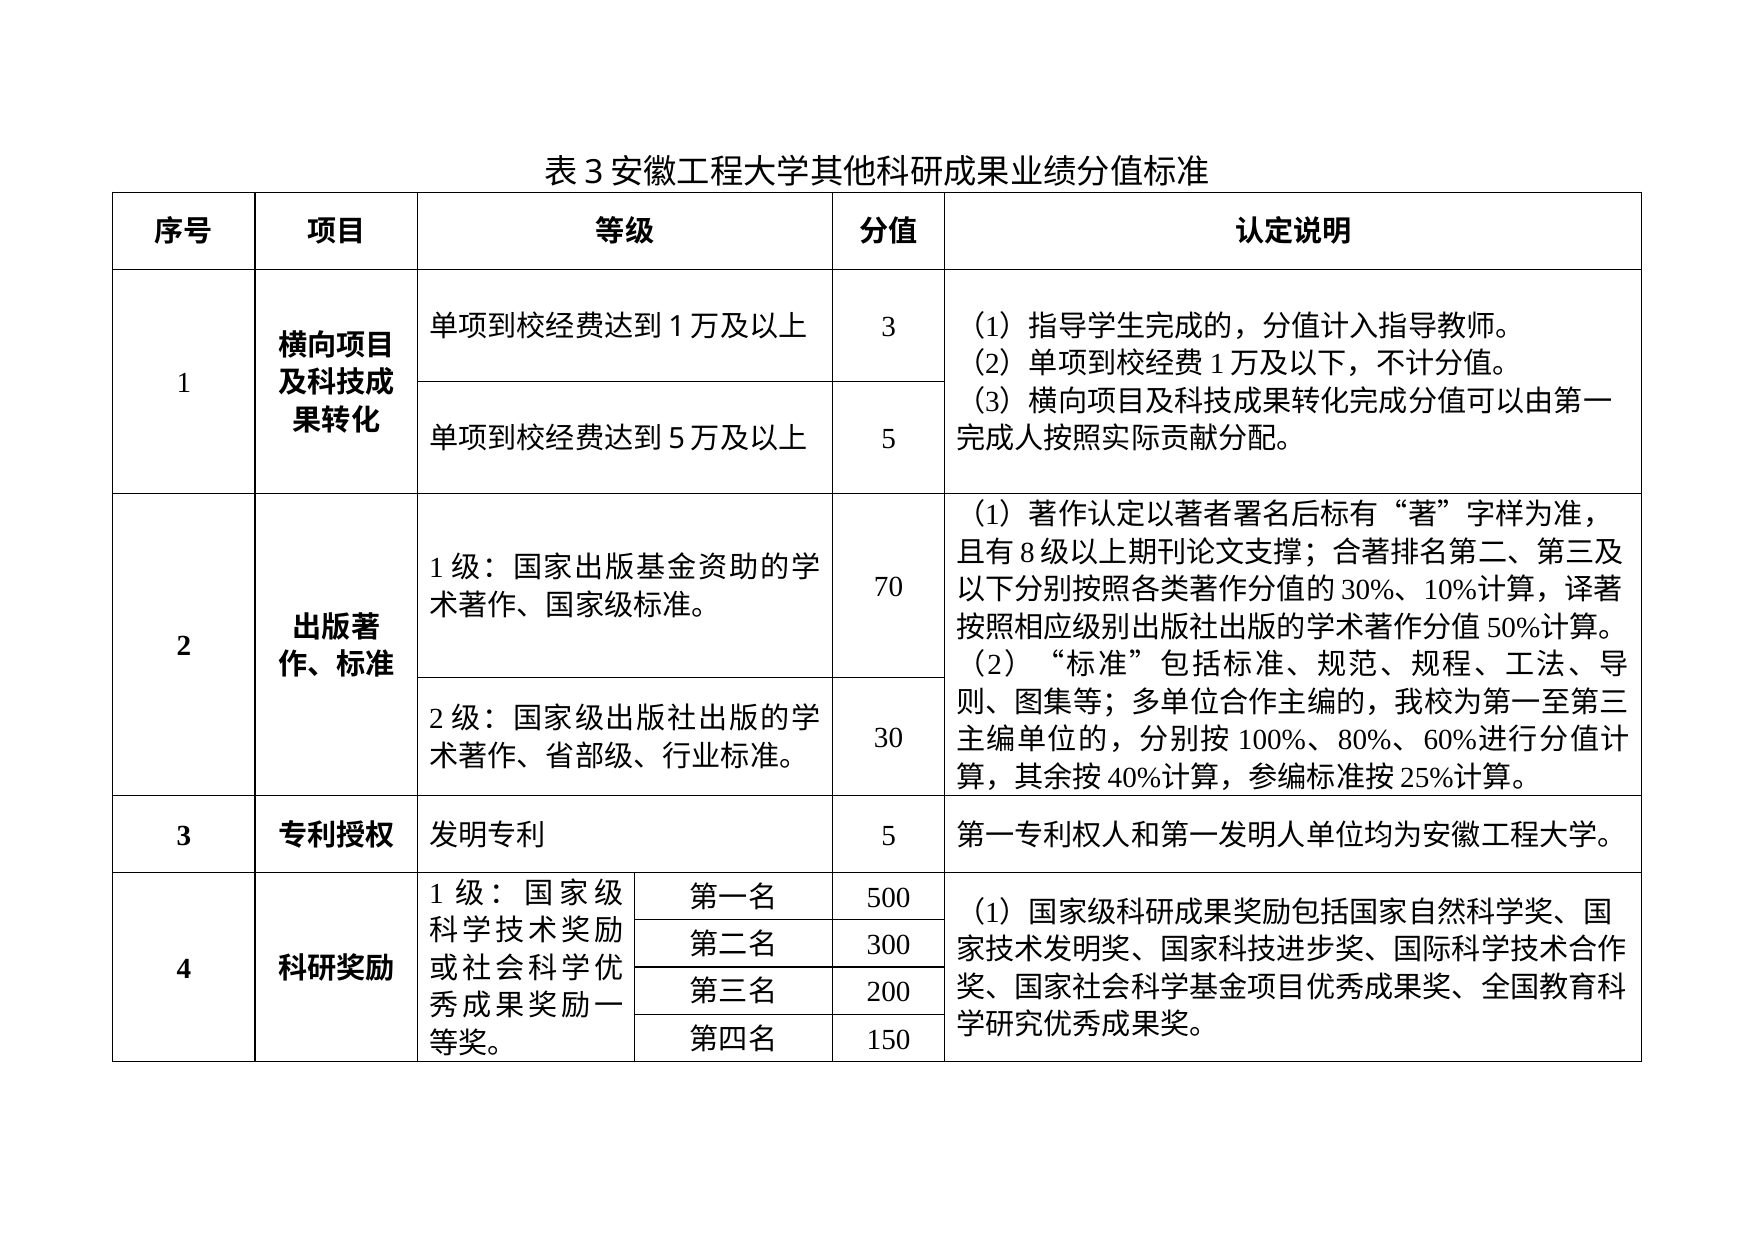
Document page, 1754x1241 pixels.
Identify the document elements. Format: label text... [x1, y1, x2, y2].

table_cell 300 [833, 920, 944, 966]
table_header 分值 [833, 193, 944, 268]
table_cell 横向项目及科技成果转化 [256, 270, 417, 493]
table_cell 4 [113, 873, 254, 1061]
table_cell 5 [833, 382, 944, 493]
table_cell 第四名 [635, 1015, 832, 1061]
table_cell 单项到校经费达到1万及以上 [418, 270, 832, 381]
table_cell 1级：国家出版基金资助的学术著作、国家级标准。 [418, 494, 832, 677]
table_header 等级 [418, 193, 832, 268]
table_cell 1 [113, 270, 254, 493]
table_cell 第一名 [635, 873, 832, 919]
table_cell 500 [833, 873, 944, 919]
table_cell 1级：国家级科学技术奖励或社会科学优秀成果奖励一等奖。 [418, 873, 634, 1061]
table_cell 专利授权 [256, 796, 417, 872]
table_header 项目 [256, 193, 417, 268]
table_cell 第二名 [635, 920, 832, 966]
table_cell 国家级科研成果奖励包括国家自然科学奖、国家技术发明奖、国家科技进步奖、国际科学技术合作奖、国家社会科学基金项目优秀成果奖、全国教育科学研究优秀成果奖。 （2）我校为第二、第三、第四完成单位的，分别按上表中排名奖励分值的50%、40%、30%计算，我校为第五及以下完成单位的，按上表中排名奖励分值的20%计算。 （3）由政府公开招标、委托的调研课题或咨询报告获国家级领导人批示的，分值按300计算，获省部级主要领导人批示（或省委省政府采纳）的按120计算，获省部级领导批示（或省直厅局采纳）的按40计算。我校为第一单位且个人排名为第一、第二、第三，分别按本类业绩分值的50%、30%、20%计算，第四及以后的，按照10%计算。 （4）国家级协（学）会颁发的奖项分值计算参照4类及以下奖励执行；具备国家奖推荐权的协会奖分值计算参照3类及以下奖励执行。国家级协（学）会二级分会或省级协（学）会颁发的奖项分值计算参照5类及以下奖励执行。（按奖项设置排列，超过6类不计分值。） [945, 873, 1641, 1061]
table_cell 150 [833, 1015, 944, 1061]
table_cell 200 [833, 968, 944, 1014]
table_cell 第三名 [635, 968, 832, 1014]
table_header 序号 [113, 193, 254, 268]
table_cell 单项到校经费达到5万及以上 [418, 382, 832, 493]
table_cell 5 [833, 796, 944, 872]
table_cell 70 [833, 494, 944, 677]
table_cell 3 [833, 270, 944, 381]
table_cell 发明专利 [418, 796, 832, 872]
table_cell 30 [833, 678, 944, 795]
table_cell （1）著作认定以著者署名后标有“著”字样为准，且有8级以上期刊论文支撑；合著排名第二、第三及以下分别按照各类著作分值的30%、10%计算，译著按照相应级别出版社出版的学术著作分值50%计算。 （2）“标准”包括标准、规范、规程、工法、导则、图集等；多单位合作主编的，我校为第一至第三主编单位的，分别按100%、80%、60%进行分值计算，其余按40%计算，参编标准按25%计算。 [945, 494, 1641, 795]
table_cell 出版著作、标准 [256, 494, 417, 795]
table_cell 第一专利权人和第一发明人单位均为安徽工程大学。 [945, 796, 1641, 872]
table_header 认定说明 [945, 193, 1641, 268]
table_cell 3 [113, 796, 254, 872]
table_cell 科研奖励 [256, 873, 417, 1061]
table_cell 2级：国家级出版社出版的学术著作、省部级、行业标准。 [418, 678, 832, 795]
table_cell （1）指导学生完成的，分值计入指导教师。 （2）单项到校经费1万及以下，不计分值。 （3）横向项目及科技成果转化完成分值可以由第一完成人按照实际贡献分配。 [945, 270, 1641, 493]
table_cell 2 [113, 494, 254, 795]
text 表3安徽工程大学其他科研成果业绩分值标准 [112, 150, 1641, 192]
